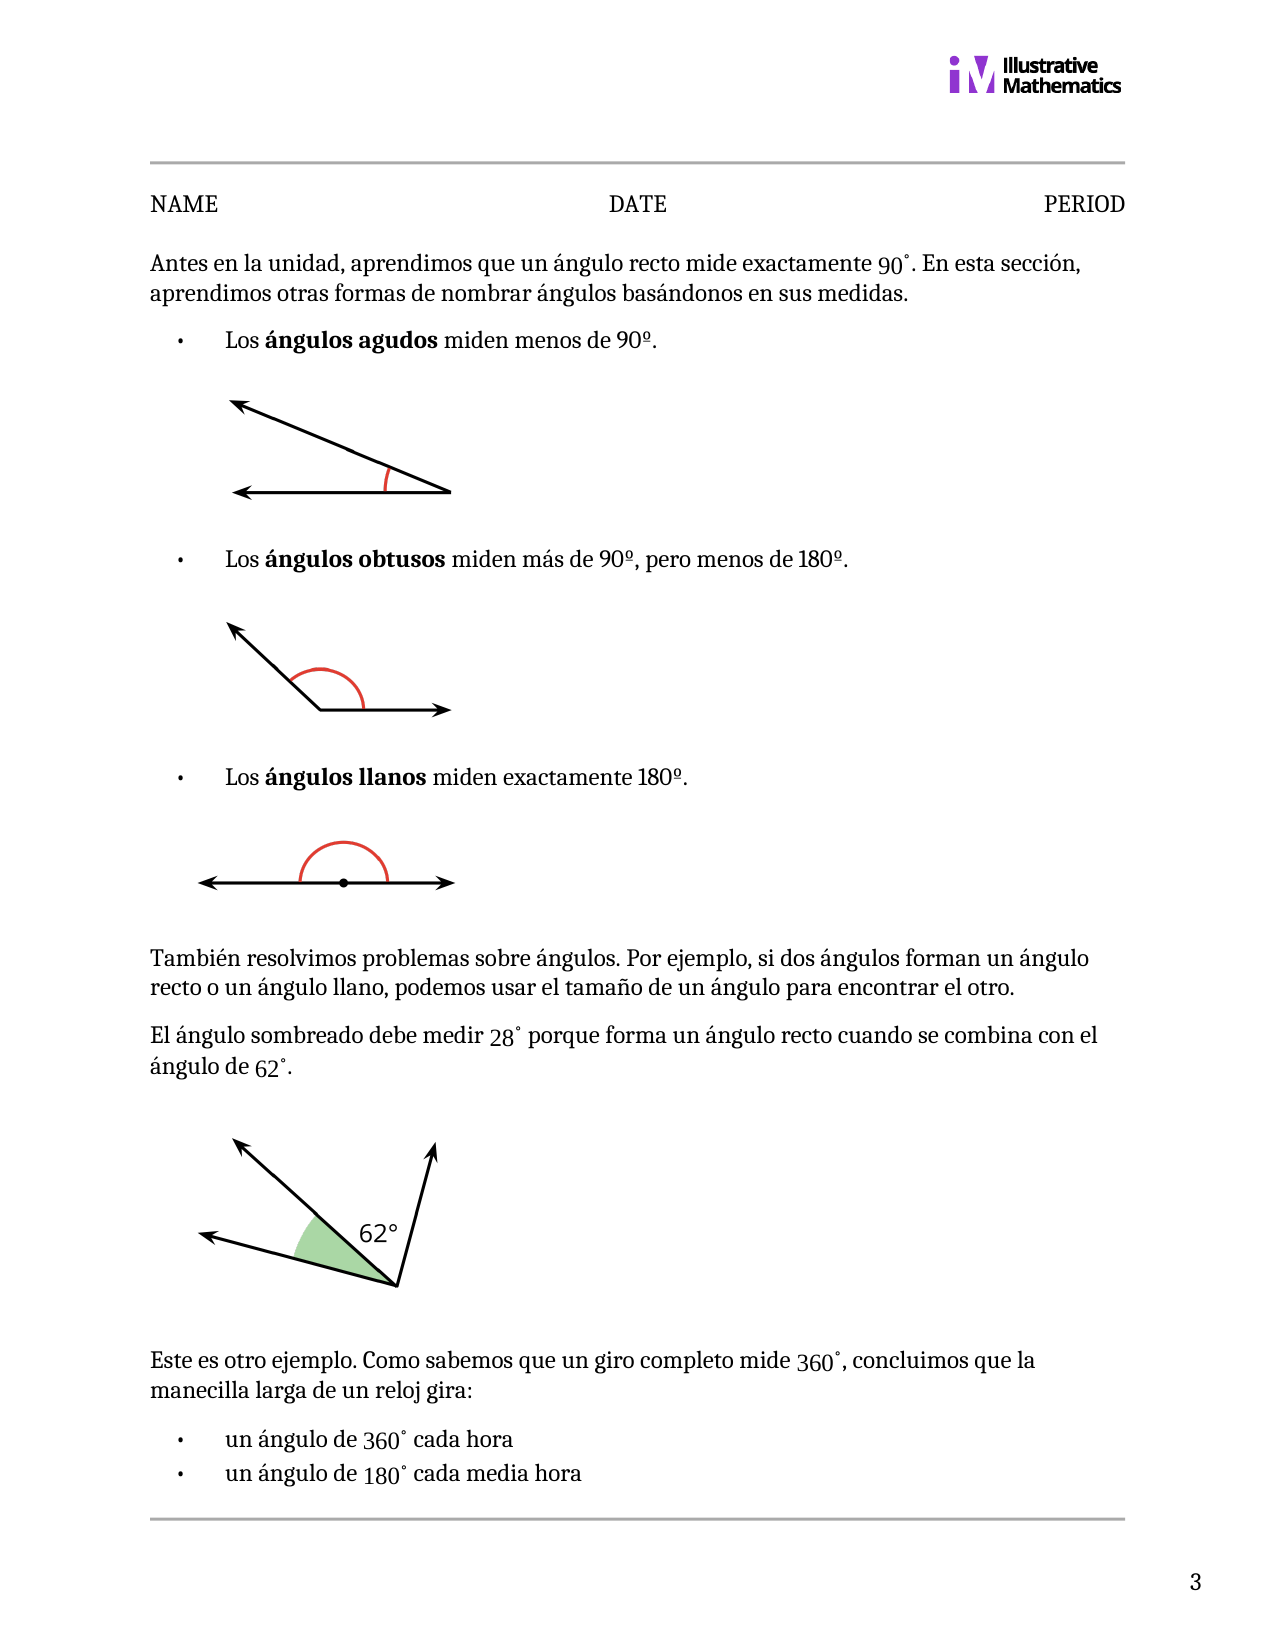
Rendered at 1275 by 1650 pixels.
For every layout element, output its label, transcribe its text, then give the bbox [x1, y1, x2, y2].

text El ángulo sombreado debe medir porque forma un ángulo recto cuando se combina con el ángulo de . [150, 1020, 1125, 1082]
picture [168, 812, 484, 925]
picture [168, 375, 484, 526]
picture [949, 55, 1121, 93]
list Los ángulos obtusos miden más de 90º, pero menos de 180º. [175, 544, 1125, 573]
text También resolvimos problemas sobre ángulos. Por ejemplo, si dos ángulos forman un ángulo recto o un ángulo llano, podemos usar el tamaño de un ángulo para encontrar el otro. [150, 944, 1125, 1001]
text Antes en la unidad, aprendimos que un ángulo recto mide exactamente . En esta sección, aprendimos otras formas de nombrar ángulos basándonos en sus medidas. [150, 247, 1125, 307]
list un ángulo de cada media hora [175, 1458, 1125, 1489]
list Los ángulos agudos miden menos de 90º. [175, 326, 1125, 355]
list Los ángulos llanos miden exactamente 180º. [175, 763, 1125, 792]
picture [168, 1101, 484, 1326]
picture [168, 594, 484, 744]
text Este es otro ejemplo. Como sabemos que un giro completo mide , concluimos que la manecilla larga de un reloj gira: [150, 1345, 1125, 1404]
list un ángulo de cada hora [175, 1423, 1125, 1454]
